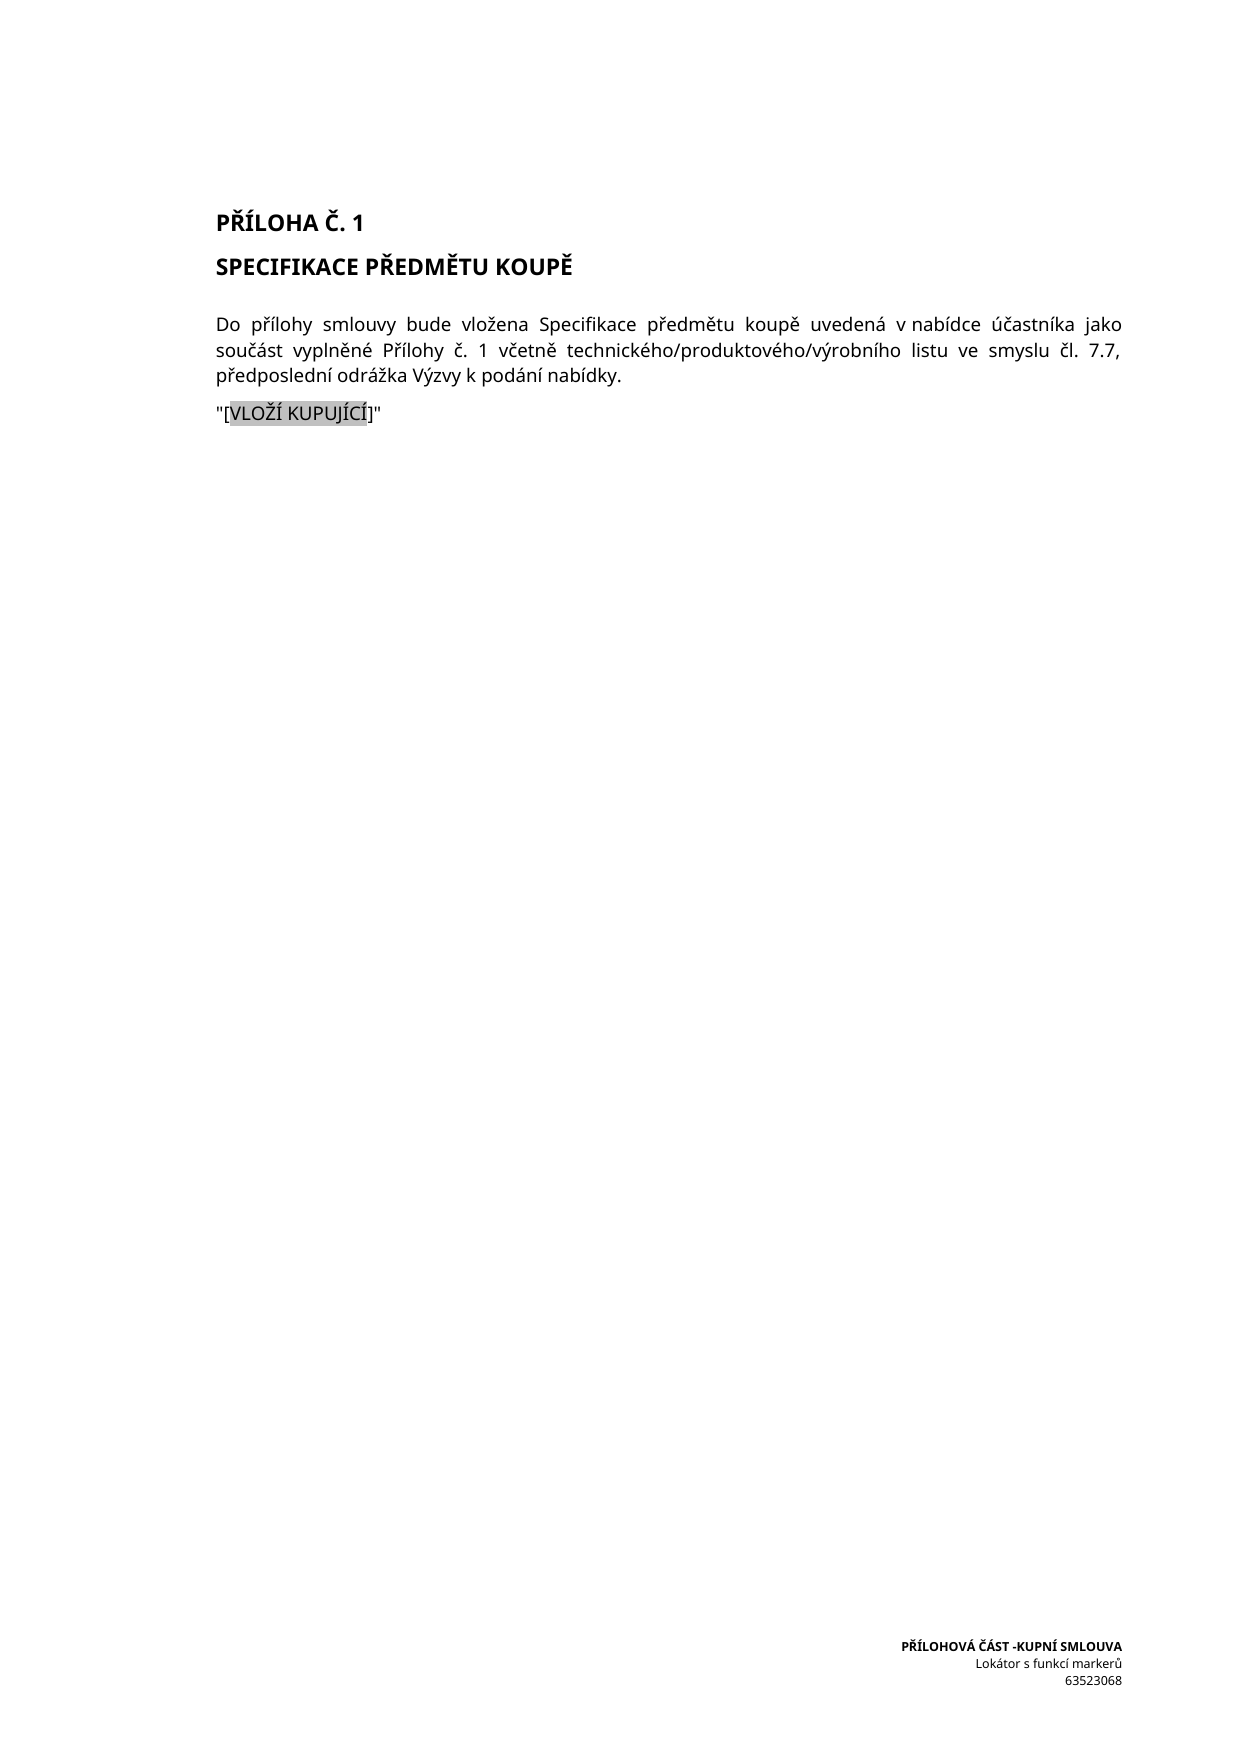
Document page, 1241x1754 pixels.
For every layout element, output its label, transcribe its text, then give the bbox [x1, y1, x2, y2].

text "[VLOŽÍ KUPUJÍCÍ]" [367, 401, 1122, 426]
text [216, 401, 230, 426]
text Specifikace předmětu koupě [216, 251, 1122, 282]
text Příloha č. 1 [216, 207, 1122, 238]
text Do přílohy smlouvy bude vložena Specifikace předmětu koupě uvedená v nabídce účastníka jako součást vyplněné Přílohy č. 1 včetně technického/produktového/výrobního listu ve smyslu čl. 7.7, předposlední odrážka Výzvy k podání nabídky. [216, 311, 1122, 388]
